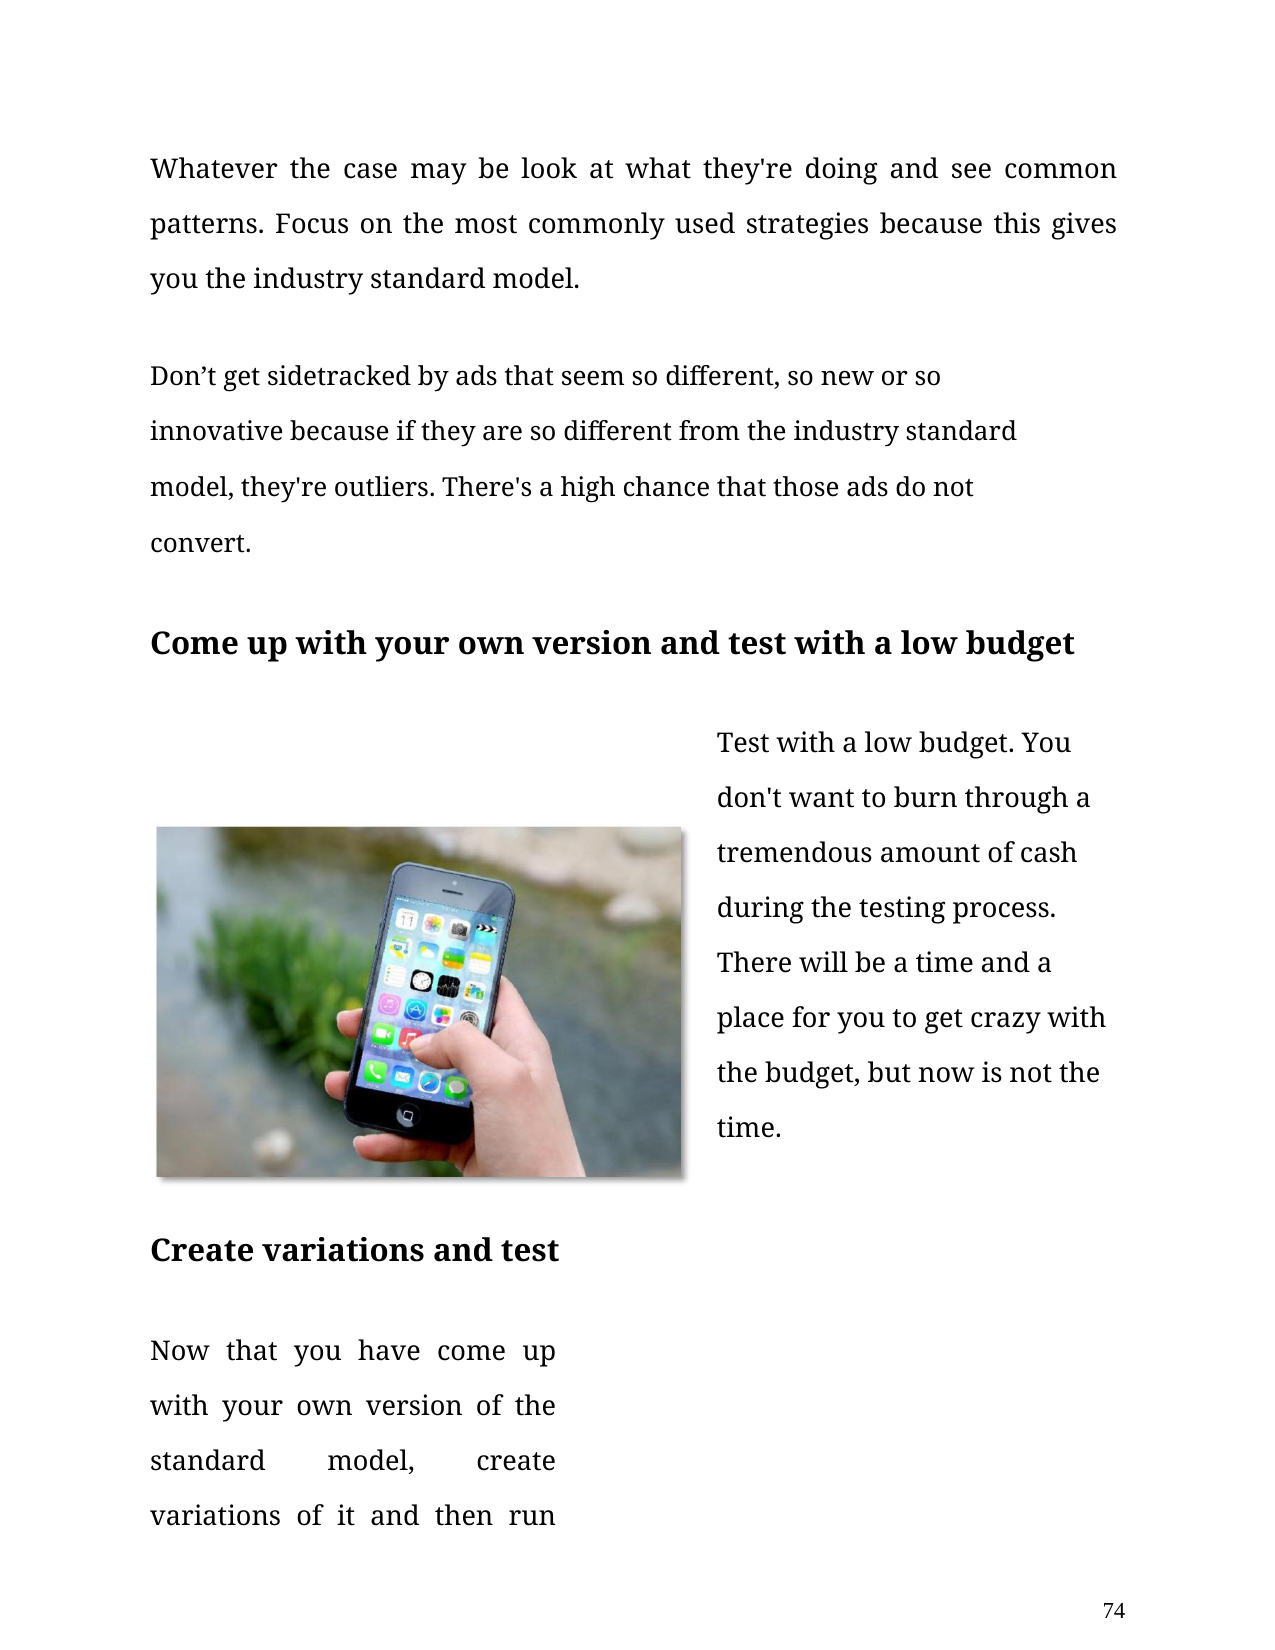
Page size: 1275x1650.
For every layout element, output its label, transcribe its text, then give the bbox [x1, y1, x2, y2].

text Come up with your own version and test with a low budget [150, 621, 1125, 663]
text Create variations and test [150, 1228, 1125, 1271]
text Test with a low budget. You don't want to burn through a tremendous amount of cash during the testing process. There will be a time and a place for you to get crazy with the budget, but now is not the time. [717, 724, 1121, 1145]
picture [152, 822, 694, 1189]
text Don’t get sidetracked by ads that seem so different, so new or so innovative because if they are so different from the industry standard model, they're outliers. There's a high chance that those ads do not convert. [150, 357, 1062, 560]
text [150, 1331, 556, 1533]
text Whatever the case may be look at what they're doing and see common patterns. Focus on the most commonly used strategies because this gives you the industry standard model. [150, 150, 1119, 297]
